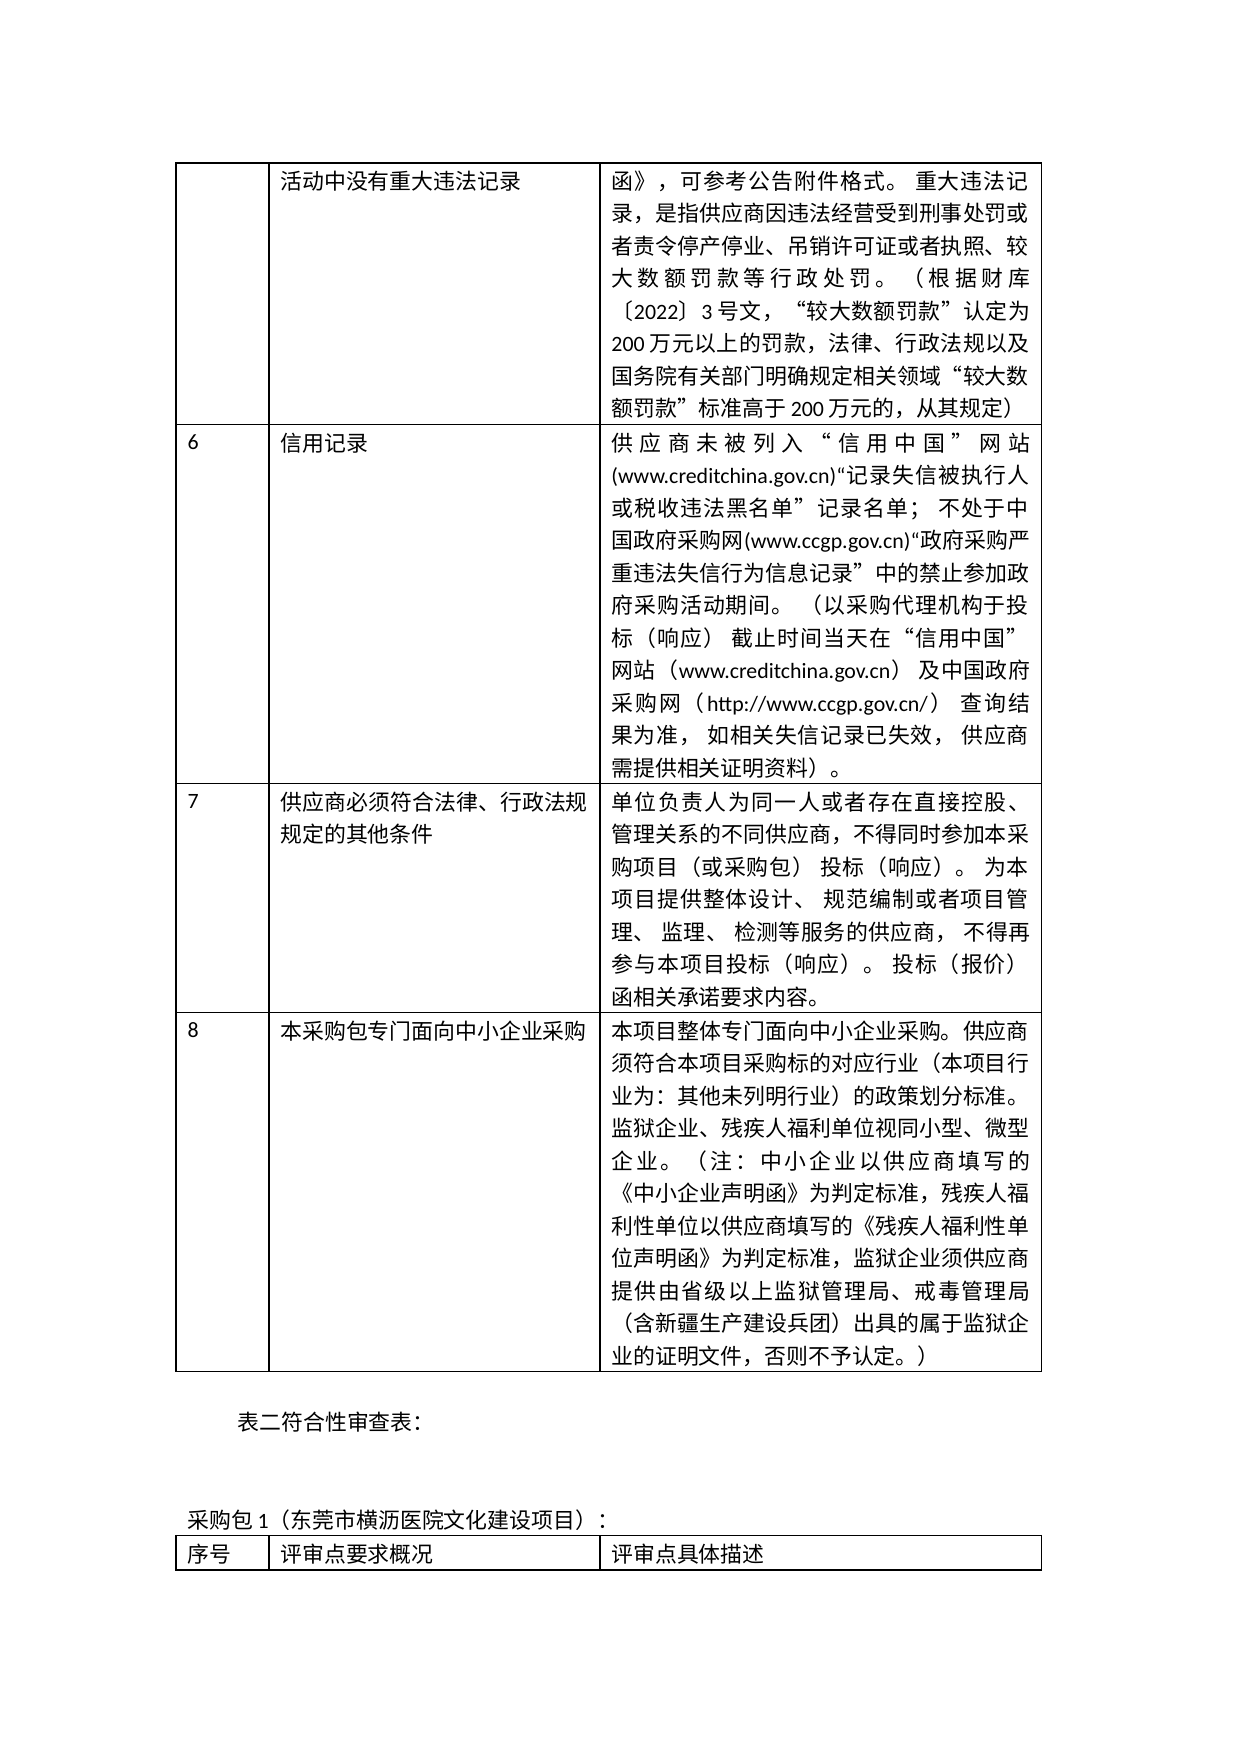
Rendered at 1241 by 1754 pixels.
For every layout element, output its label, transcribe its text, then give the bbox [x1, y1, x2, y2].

text 采购包1（东莞市横沥医院文化建设项目）： [187, 1502, 1053, 1535]
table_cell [601, 164, 1041, 423]
text 表二符合性审查表： [187, 1405, 1053, 1437]
table_header 评审点要求概况 [270, 1536, 599, 1569]
table_header 序号 [177, 1536, 268, 1569]
table_cell 本采购包专门面向中小企业采购 [270, 1013, 599, 1371]
table_cell 供应商必须符合法律、行政法规规定的其他条件 [270, 784, 599, 1012]
table_cell 6 [177, 425, 268, 783]
table_cell 8 [177, 1013, 268, 1371]
table_header 评审点具体描述 [601, 1536, 1041, 1569]
table_cell 信用记录 [270, 425, 599, 783]
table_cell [270, 164, 599, 423]
table_cell 单位负责人为同一人或者存在直接控股、 管理关系的不同供应商，不得同时参加本采购项目（或采购包） 投标（响应）。 为本项目提供整体设计、 规范编制或者项目管理、 监理、 检测等服务的供应商， 不得再参与本项目投标（响应）。 投标（报价） 函相关承诺要求内容。 [601, 784, 1041, 1012]
table_cell 5 [177, 164, 268, 423]
table_cell 本项目整体专门面向中小企业采购。供应商须符合本项目采购标的对应行业（本项目行业为：其他未列明行业）的政策划分标准。监狱企业、残疾人福利单位视同小型、微型企业。（注：中小企业以供应商填写的 《中小企业声明函》为判定标准，残疾人福利性单位以供应商填写的《残疾人福利性单位声明函》为判定标准，监狱企业须供应商提供由省级以上监狱管理局、戒毒管理局（含新疆生产建设兵团）出具的属于监狱企业的证明文件，否则不予认定。） [601, 1013, 1041, 1371]
table_cell 7 [177, 784, 268, 1012]
table_cell 供应商未被列入“信用中国”网站(www.creditchina.gov.cn)“记录失信被执行人或税收违法黑名单”记录名单； 不处于中国政府采购网(www.ccgp.gov.cn)“政府采购严重违法失信行为信息记录”中的禁止参加政府采购活动期间。 （以采购代理机构于投标（响应） 截止时间当天在“信用中国”网站（www.creditchina.gov.cn） 及中国政府采购网（http://www.ccgp.gov.cn/） 查询结果为准， 如相关失信记录已失效， 供应商需提供相关证明资料）。 [601, 425, 1041, 783]
